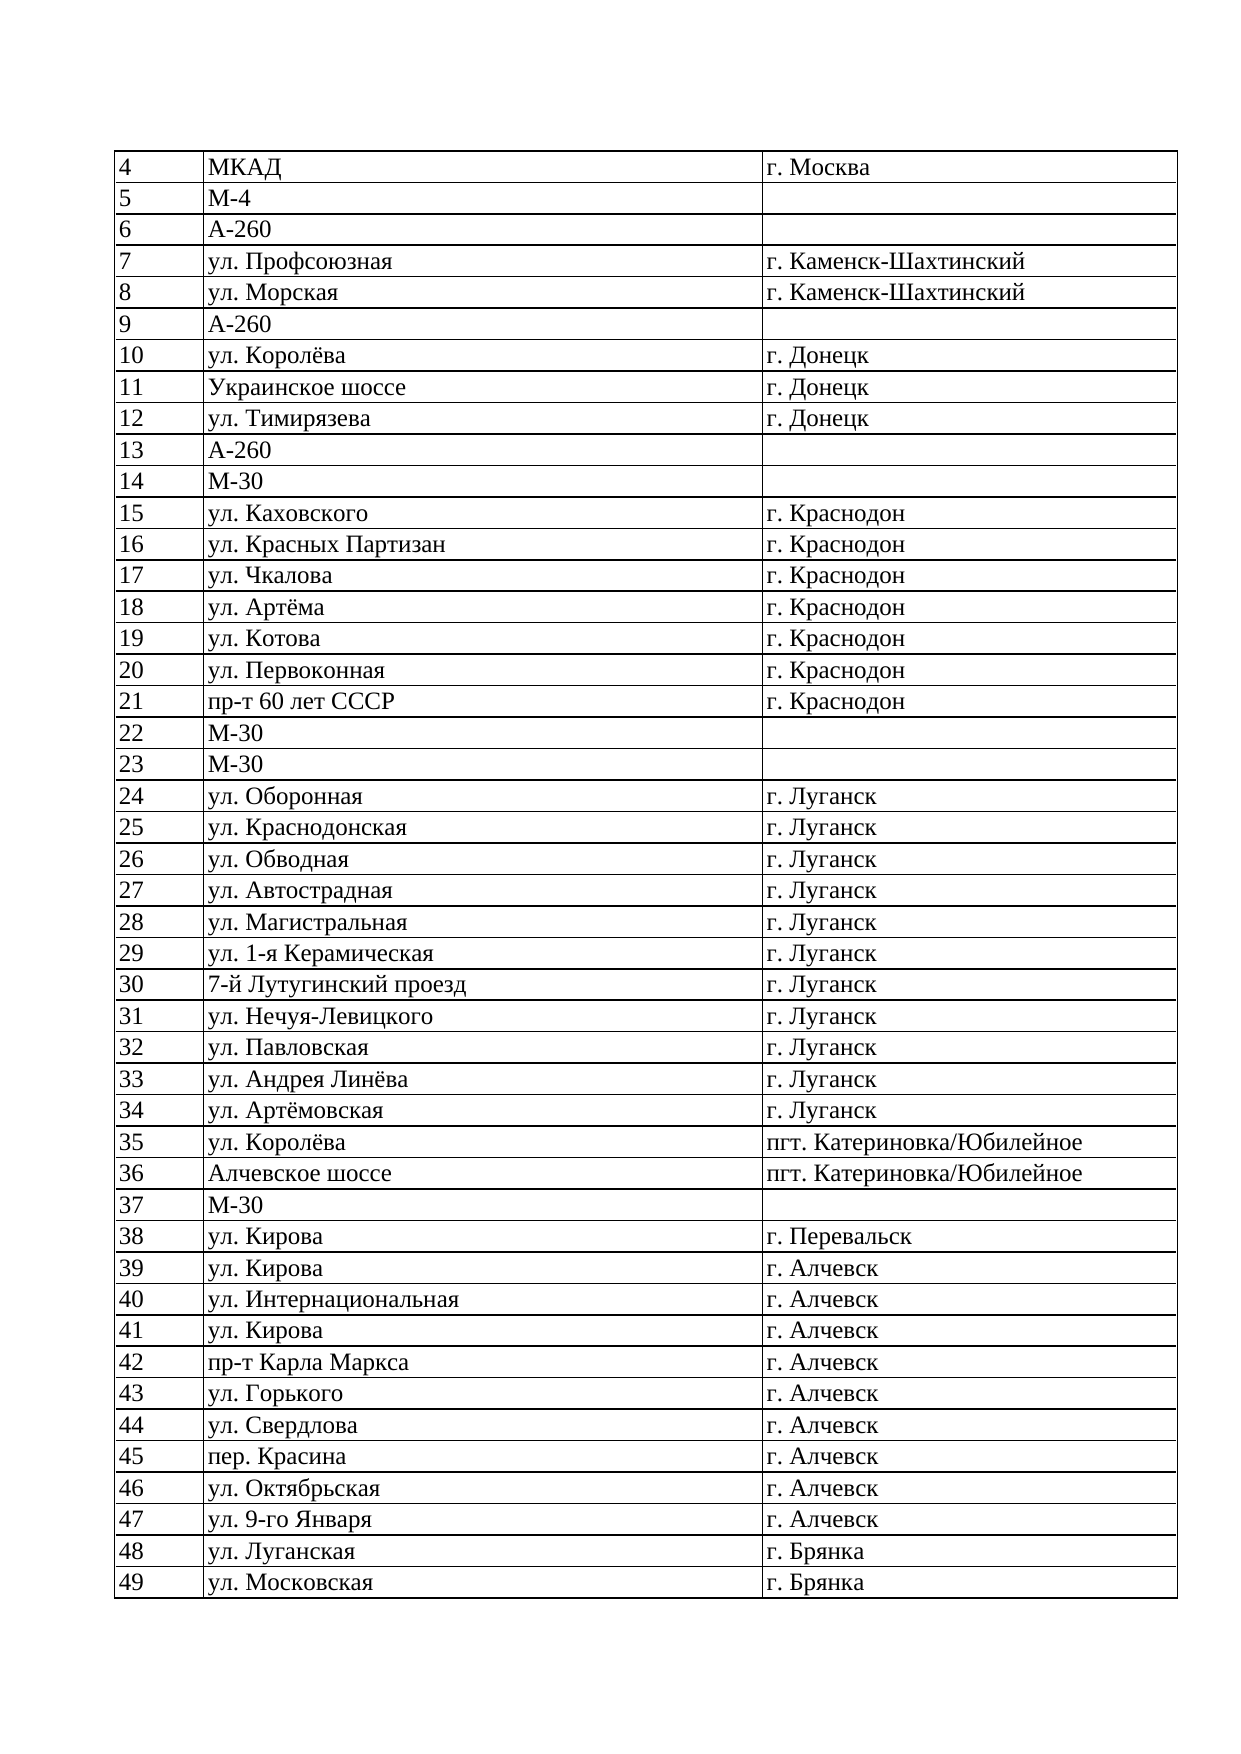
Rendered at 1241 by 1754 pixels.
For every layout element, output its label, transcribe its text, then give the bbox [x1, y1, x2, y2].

table_cell ул. Краснодонская [204, 812, 762, 842]
table_cell г. Краснодон [763, 590, 1177, 622]
table_cell 23 [115, 749, 203, 779]
table_cell 19 [115, 623, 203, 653]
table_cell 40 [115, 1284, 203, 1314]
table_cell ул. Интернациональная [204, 1284, 762, 1314]
table_cell 5 [115, 183, 203, 213]
table_cell 37 [115, 1189, 203, 1219]
table_cell ул. Оборонная [204, 781, 762, 811]
table_cell 49 [115, 1567, 203, 1597]
table_cell пр-т 60 лет СССР [204, 686, 762, 716]
table_cell г. Луганск [763, 874, 1177, 905]
table_cell МКАД [204, 152, 762, 181]
table_cell ул. Луганская [204, 1536, 762, 1566]
table_cell ул. Нечуя-Левицкого [204, 1001, 762, 1031]
table_cell ул. Горького [204, 1378, 762, 1408]
table_cell 18 [115, 591, 203, 622]
table_cell 48 [115, 1535, 203, 1566]
table_cell г. Брянка [763, 1566, 1177, 1597]
table_cell 34 [115, 1095, 203, 1125]
table_cell ул. Кирова [204, 1253, 762, 1282]
table_cell 11 [115, 371, 203, 402]
table_cell ул. Чкалова [204, 561, 762, 590]
table_cell ул. Автострадная [204, 875, 762, 905]
table_cell 13 [115, 434, 203, 464]
table_cell г. Луганск [763, 811, 1177, 842]
table_cell 9 [115, 308, 203, 339]
table_cell 33 [115, 1063, 203, 1094]
table_cell А-260 [204, 215, 762, 244]
table_cell г. Перевальск [763, 1220, 1177, 1251]
table_cell г. Каменск-Шахтинский [763, 244, 1177, 276]
table_cell г. Алчевск [763, 1283, 1177, 1314]
table_cell г. Краснодон [763, 685, 1177, 716]
table_cell ул. Андрея Линёва [204, 1064, 762, 1094]
table_cell г. Алчевск [763, 1377, 1177, 1408]
table_cell 43 [115, 1378, 203, 1408]
table_cell 7-й Лутугинский проезд [204, 970, 762, 999]
table_cell г. Донецк [763, 370, 1177, 402]
table_cell 36 [115, 1158, 203, 1188]
table_cell ул. Котова [204, 623, 762, 653]
table_cell ул. Октябрьская [204, 1473, 762, 1503]
table_cell г. Брянка [763, 1534, 1177, 1566]
table_cell ул. 1-я Керамическая [204, 938, 762, 968]
table_cell пгт. Катериновка/Юбилейное [763, 1125, 1177, 1157]
table_cell г. Луганск [763, 936, 1177, 968]
table_cell г. Алчевск [763, 1314, 1177, 1345]
table_cell [763, 307, 1177, 339]
table_cell 28 [115, 906, 203, 936]
table_cell г. Донецк [763, 339, 1177, 370]
table_cell пер. Красина [204, 1441, 762, 1471]
table_cell г. Луганск [763, 1094, 1177, 1125]
table_cell г. Луганск [763, 779, 1177, 811]
table_cell 14 [115, 466, 203, 496]
table_cell г. Луганск [763, 1062, 1177, 1094]
table_cell 29 [115, 938, 203, 968]
table_cell ул. Профсоюзная [204, 246, 762, 276]
table_cell 26 [115, 843, 203, 873]
table_cell Украинское шоссе [204, 372, 762, 402]
table_cell 6 [115, 214, 203, 244]
table_cell ул. Магистральная [204, 907, 762, 936]
table_cell 25 [115, 812, 203, 842]
table_cell 31 [115, 1000, 203, 1031]
table_cell 20 [115, 654, 203, 685]
table_cell 41 [115, 1315, 203, 1345]
table_cell 12 [115, 403, 203, 433]
table_cell ул. Кирова [204, 1316, 762, 1345]
table_cell 39 [115, 1252, 203, 1282]
table_cell [763, 748, 1177, 779]
table_cell 32 [115, 1032, 203, 1062]
table_cell г. Луганск [763, 905, 1177, 936]
table_cell 42 [115, 1346, 203, 1377]
table_cell ул. Королёва [204, 340, 762, 370]
table_cell г. Алчевск [763, 1440, 1177, 1471]
table_cell ул. Артёма [204, 592, 762, 622]
table_cell ул. Каховского [204, 498, 762, 527]
table_cell г. Краснодон [763, 496, 1177, 527]
table_cell г. Краснодон [763, 653, 1177, 685]
table_cell ул. Красных Партизан [204, 529, 762, 559]
table_cell А-260 [204, 435, 762, 464]
table_cell г. Каменск-Шахтинский [763, 276, 1177, 307]
table_cell [763, 716, 1177, 748]
table_cell г. Луганск [763, 1031, 1177, 1062]
table_cell ул. Артёмовская [204, 1095, 762, 1125]
table_cell [763, 181, 1177, 213]
table_cell [763, 213, 1177, 244]
table_cell [763, 465, 1177, 496]
table_cell 45 [115, 1441, 203, 1471]
table_cell ул. Павловская [204, 1032, 762, 1062]
table_cell 46 [115, 1472, 203, 1503]
table_cell 38 [115, 1221, 203, 1251]
table_cell ул. Морская [204, 277, 762, 307]
table_cell г. Алчевск [763, 1503, 1177, 1534]
table_cell 30 [115, 969, 203, 999]
table_cell [763, 1188, 1177, 1219]
table_cell 16 [115, 529, 203, 559]
table_cell пр-т Карла Маркса [204, 1347, 762, 1377]
table_cell г. Краснодон [763, 622, 1177, 653]
table_cell 44 [115, 1409, 203, 1440]
table_cell г. Москва [763, 152, 1177, 181]
table_cell М-30 [204, 466, 762, 496]
table_cell ул. Королёва [204, 1127, 762, 1157]
table_cell ул. Кирова [204, 1221, 762, 1251]
table_cell Алчевское шоссе [204, 1158, 762, 1188]
table_cell ул. 9-го Января [204, 1504, 762, 1534]
table_cell г. Донецк [763, 402, 1177, 433]
table_cell ул. Первоконная [204, 655, 762, 685]
table_cell 27 [115, 875, 203, 905]
table_cell ул. Тимирязева [204, 403, 762, 433]
table_cell 47 [115, 1504, 203, 1534]
table_cell г. Алчевск [763, 1471, 1177, 1503]
table_cell А-260 [204, 309, 762, 339]
table_cell 21 [115, 686, 203, 716]
table_cell [763, 433, 1177, 464]
table_cell г. Алчевск [763, 1251, 1177, 1282]
table_cell 10 [115, 340, 203, 370]
table_cell ул. Обводная [204, 844, 762, 873]
table_cell г. Луганск [763, 842, 1177, 873]
table_cell 4 [115, 152, 203, 181]
table_cell г. Алчевск [763, 1345, 1177, 1377]
table_cell ул. Свердлова [204, 1410, 762, 1440]
table_cell 7 [115, 245, 203, 276]
table_cell г. Алчевск [763, 1408, 1177, 1440]
table_cell М-4 [204, 183, 762, 213]
table_cell М-30 [204, 749, 762, 779]
table_cell ул. Московская [204, 1567, 762, 1597]
table_cell г. Луганск [763, 999, 1177, 1031]
table_cell 35 [115, 1126, 203, 1157]
table_cell г. Краснодон [763, 559, 1177, 590]
table_cell 17 [115, 560, 203, 590]
table_cell 15 [115, 497, 203, 527]
table_cell М-30 [204, 1190, 762, 1219]
table_cell М-30 [204, 718, 762, 748]
table_cell г. Краснодон [763, 528, 1177, 559]
table_cell 24 [115, 780, 203, 811]
table_cell пгт. Катериновка/Юбилейное [763, 1157, 1177, 1188]
table_cell 22 [115, 717, 203, 748]
table_cell 8 [115, 277, 203, 307]
table_cell г. Луганск [763, 968, 1177, 999]
